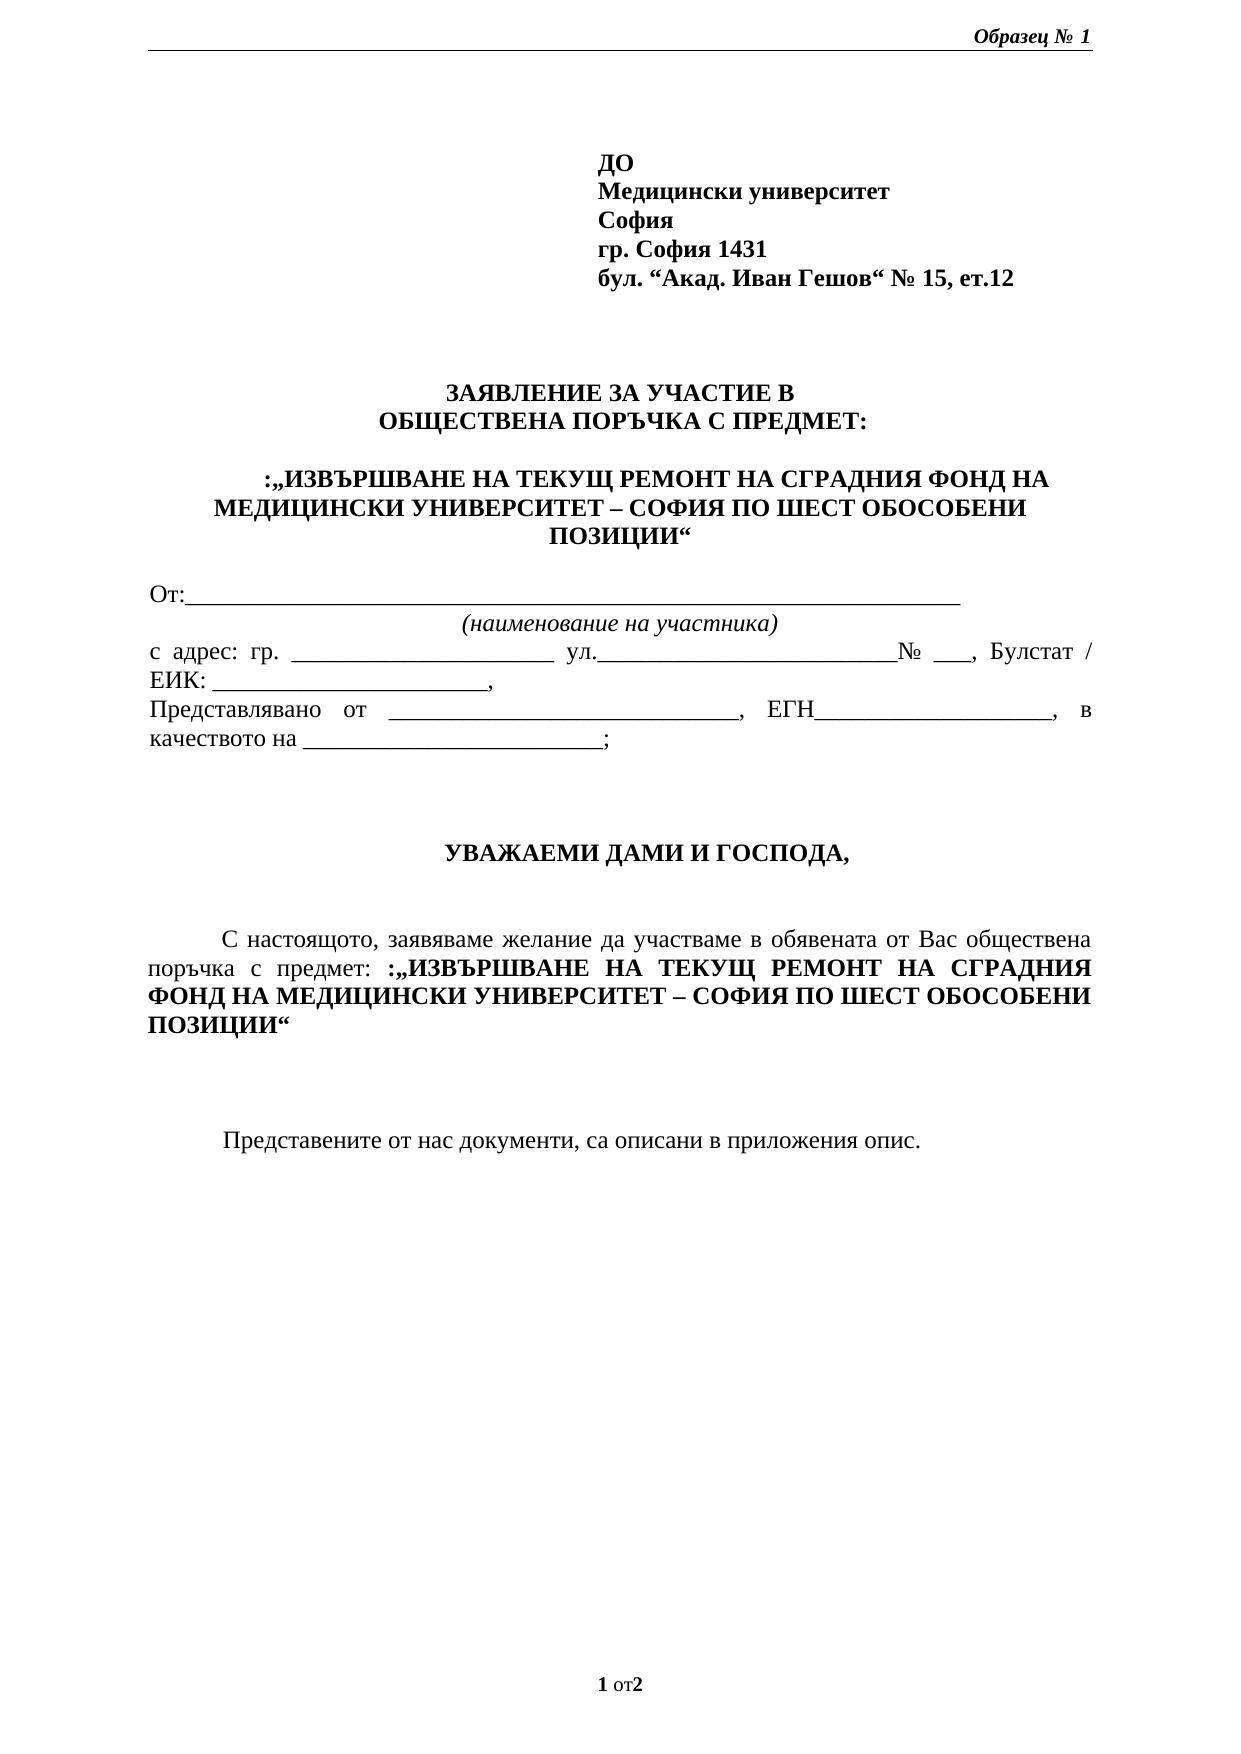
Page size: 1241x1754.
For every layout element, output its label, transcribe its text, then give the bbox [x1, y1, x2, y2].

text ДО [598, 148, 1093, 176]
text Представлявано от ____________________________, ЕГН___________________, в качеството на ________________________; [149, 694, 1093, 751]
text гр. София 1431 [598, 234, 1093, 263]
text Представените от нас документи, са описани в приложения опис. [223, 1125, 1093, 1154]
text С настоящото, заявяваме желание да участваме в обявената от Вас обществена поръчка с предмет: :„ИЗВЪРШВАНЕ НА ТЕКУЩ РЕМОНТ НА СГРАДНИЯ ФОНД НА МЕДИЦИНСКИ УНИВЕРСИТЕТ – СОФИЯ ПО ШЕСТ ОБОСОБЕНИ ПОЗИЦИИ“ [148, 924, 1093, 1039]
text София [598, 205, 1093, 234]
text с адрес: гр. _____________________ ул.________________________№ ___, Булстат / ЕИК: ______________________, [149, 636, 1093, 694]
text :„ИЗВЪРШВАНЕ НА ТЕКУЩ РЕМОНТ НА СГРАДНИЯ ФОНД НА МЕДИЦИНСКИ УНИВЕРСИТЕТ – СОФИЯ ПО ШЕСТ ОБОСОБЕНИ ПОЗИЦИИ“ [148, 464, 1093, 550]
text От:______________________________________________________________ [149, 579, 1093, 608]
text бул. “Акад. Иван Гешов“ № 15, ет.12 [598, 263, 1093, 291]
text УВАЖАЕМИ ДАМИ И ГОСПОДА, [148, 838, 1093, 866]
text Медицински университет [598, 176, 1093, 205]
text ЗАЯВЛЕНИЕ ЗА УЧАСТИЕ В [148, 378, 1093, 406]
text ОБЩЕСТВЕНА ПОРЪЧКА С ПРЕДМЕТ: [148, 406, 1093, 435]
text (наименование на участника) [149, 608, 1093, 636]
